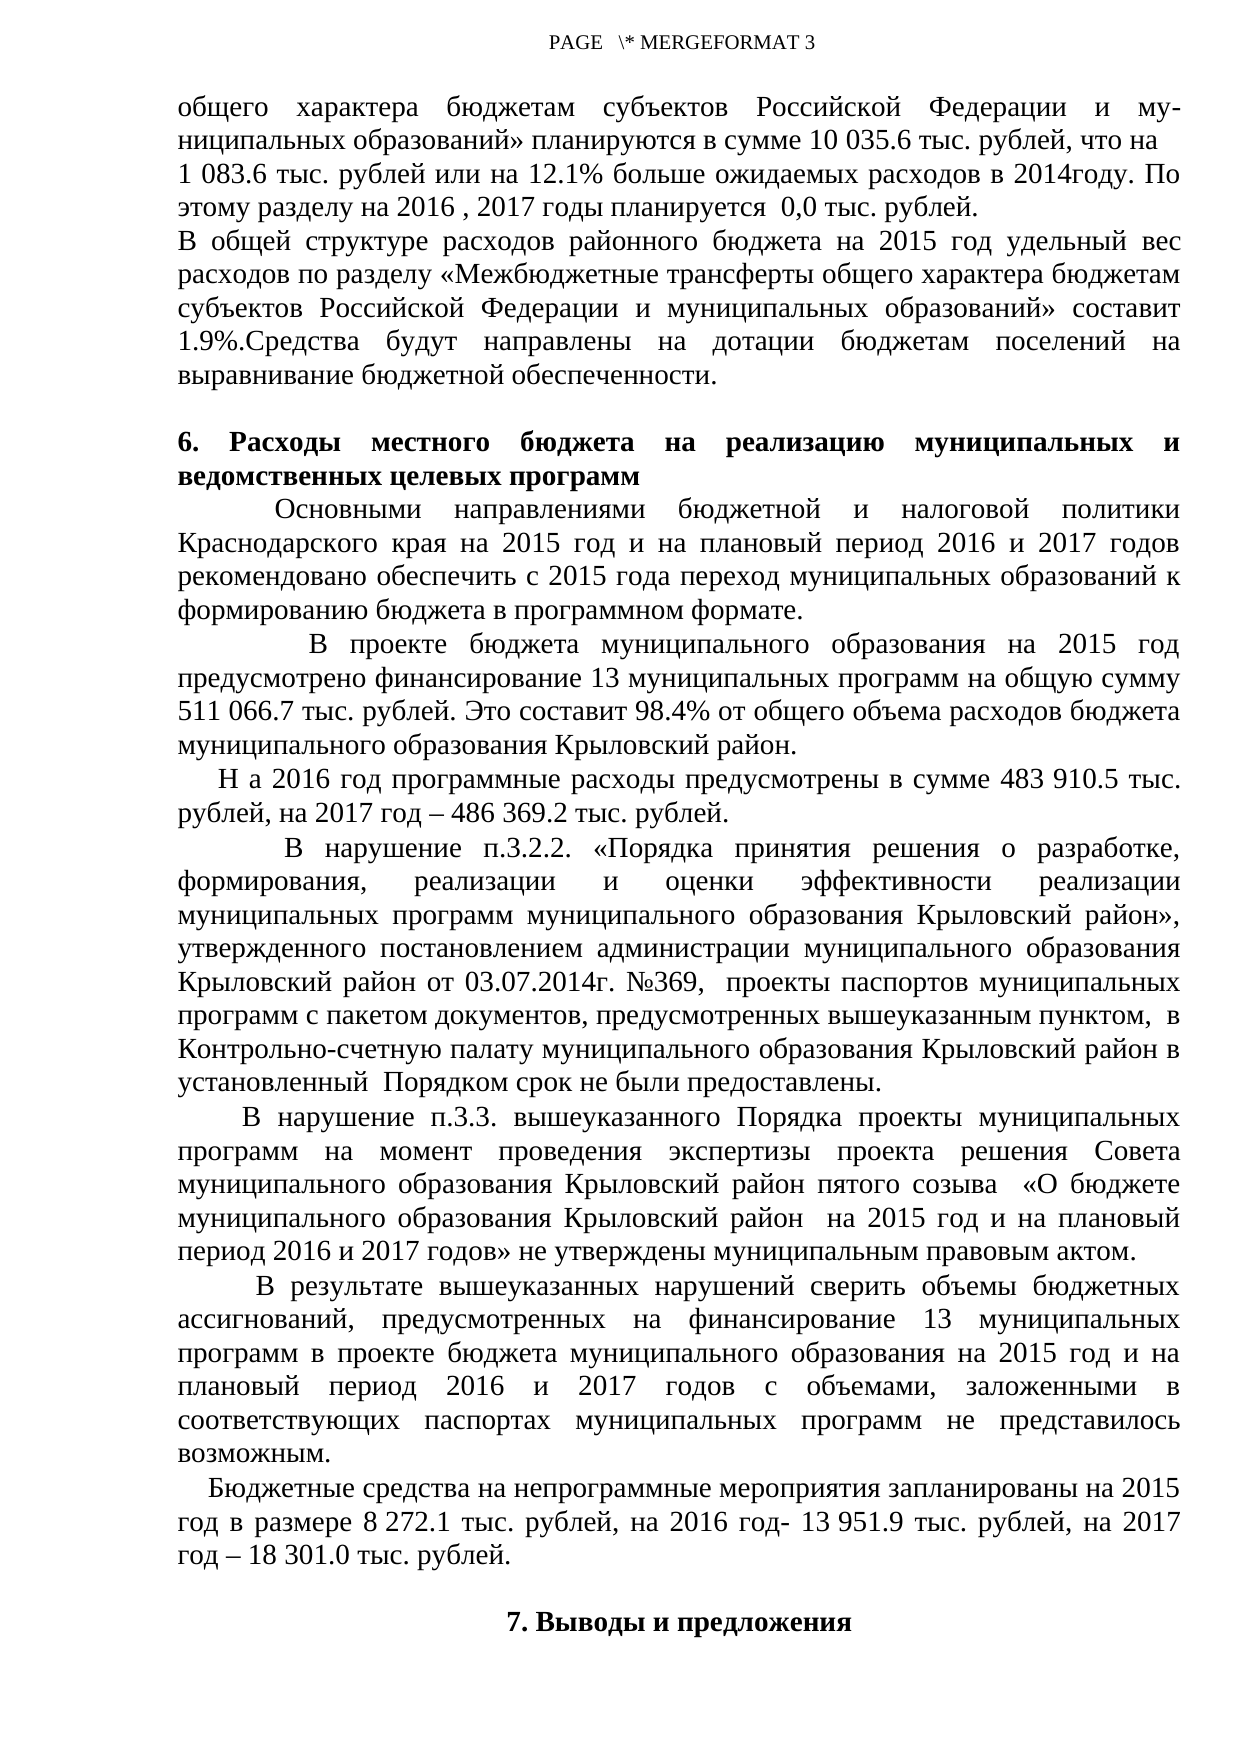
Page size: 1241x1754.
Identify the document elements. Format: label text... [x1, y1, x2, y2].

text 6. Расходы местного бюджета на реализацию муниципальных и ведомственных целевых программ [177, 424, 1181, 491]
text Н а 2016 год программные расходы предусмотрены в сумме 483 910.5 тыс. рублей, на 2017 год – 486 369.2 тыс. рублей. [177, 762, 1181, 829]
text 1 083.6 тыс. рублей или на 12.1% больше ожидаемых расходов в 2014году. По этому разделу на 2016 , 2017 годы планируется 0,0 тыс. рублей. [177, 156, 1181, 223]
text Основными направлениями бюджетной и налоговой политики Краснодарского края на 2015 год и на плановый период 2016 и 2017 годов рекомендовано обеспечить с 2015 года переход муниципальных образований к формированию бюджета в программном формате. [177, 491, 1181, 625]
text В нарушение п.3.3. вышеуказанного Порядка проекты муниципальных программ на момент проведения экспертизы проекта решения Совета муниципального образования Крыловский район пятого созыва «О бюджете муниципального образования Крыловский район на 2015 год и на плановый период 2016 и 2017 годов» не утверждены муниципальным правовым актом. [177, 1099, 1181, 1267]
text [177, 89, 1181, 156]
text В результате вышеуказанных нарушений сверить объемы бюджетных ассигнований, предусмотренных на финансирование 13 муниципальных программ в проекте бюджета муниципального образования на 2015 год и на плановый период 2016 и 2017 годов с объемами, заложенными в соответствующих паспортах муниципальных программ не представилось возможным. [177, 1268, 1181, 1469]
subtitle 7. Выводы и предложения [177, 1604, 1181, 1638]
text В нарушение п.3.2.2. «Порядка принятия решения о разработке, формирования, реализации и оценки эффективности реализации муниципальных программ муниципального образования Крыловский район», утвержденного постановлением администрации муниципального образования Крыловский район от 03.07.2014г. №369, проекты паспортов муниципальных программ с пакетом документов, предусмотренных вышеуказанным пунктом, в Контрольно-счетную палату муниципального образования Крыловский район в установленный Порядком срок не были предоставлены. [177, 830, 1181, 1098]
text В общей структуре расходов районного бюджета на 2015 год удельный вес расходов по разделу «Межбюджетные трансферты общего характера бюджетам субъектов Российской Федерации и муниципальных образований» составит 1.9%.Средства будут направлены на дотации бюджетам поселений на выравнивание бюджетной обеспеченности. [177, 223, 1181, 391]
text Бюджетные средства на непрограммные мероприятия запланированы на 2015 год в размере 8 272.1 тыс. рублей, на 2016 год- 13 951.9 тыс. рублей, на 2017 год – 18 301.0 тыс. рублей. [177, 1470, 1181, 1571]
text В проекте бюджета муниципального образования на 2015 год предусмотрено финансирование 13 муниципальных программ на общую сумму 511 066.7 тыс. рублей. Это составит 98.4% от общего объема расходов бюджета муниципального образования Крыловский район. [177, 626, 1181, 761]
